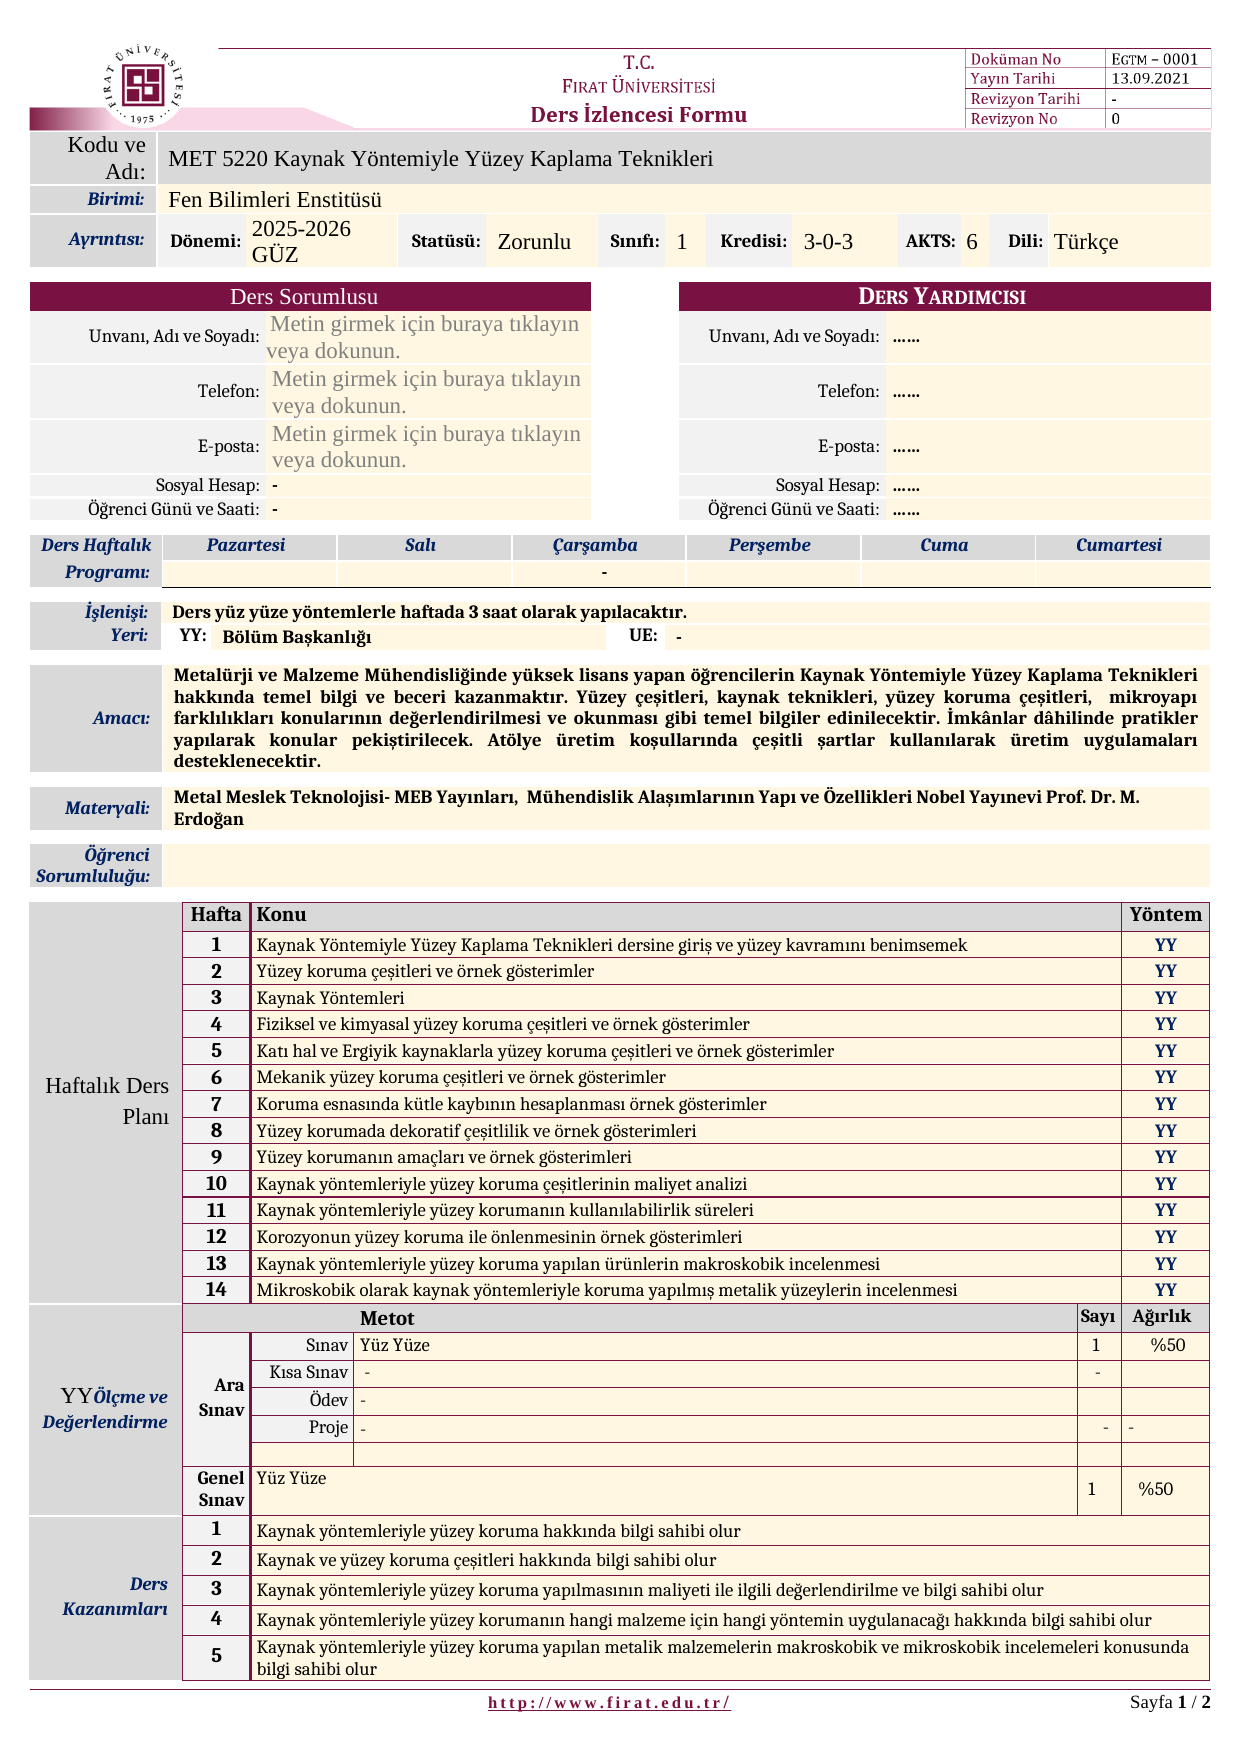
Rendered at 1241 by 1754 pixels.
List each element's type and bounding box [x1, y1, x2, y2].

picture [29, 41, 1212, 132]
